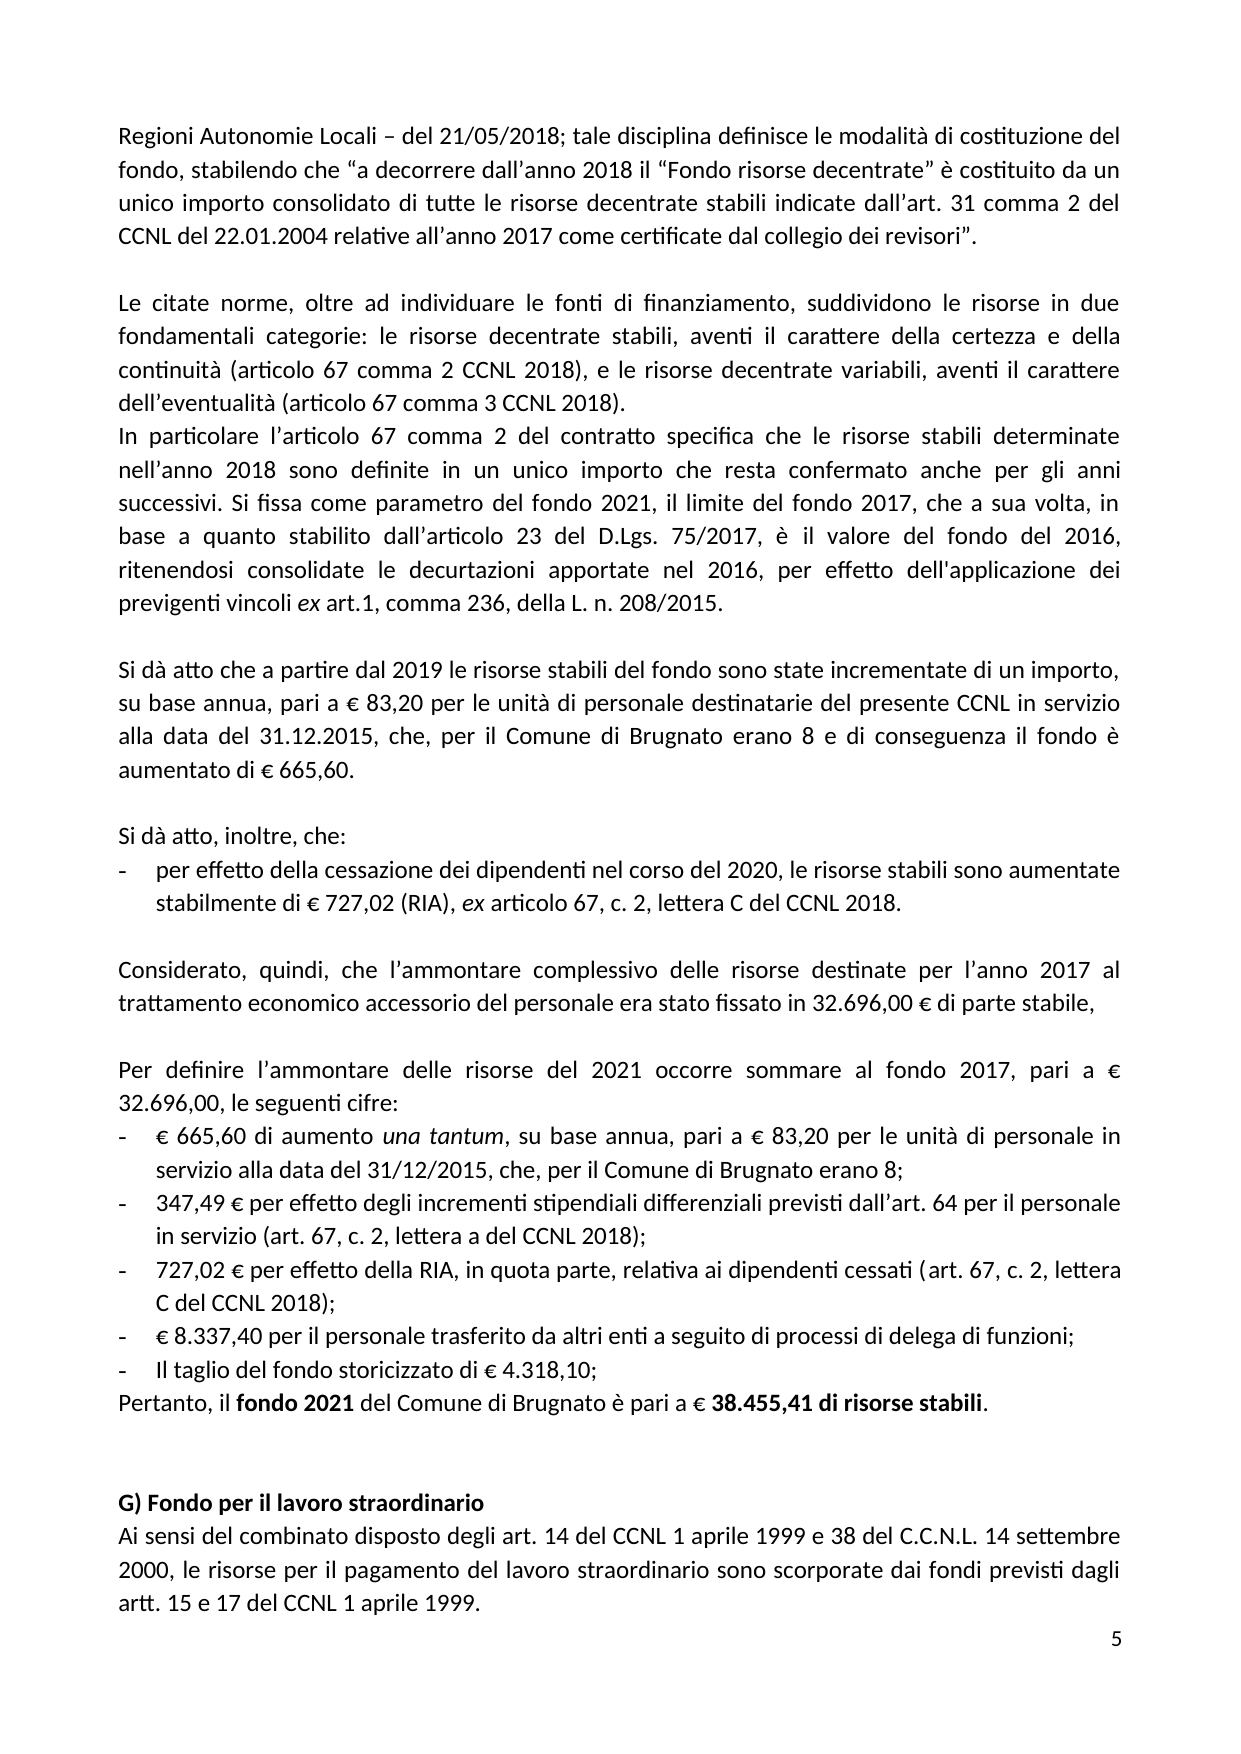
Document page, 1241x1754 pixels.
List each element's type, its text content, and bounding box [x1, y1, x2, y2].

list € 8.337,40 per il personale trasferito da altri enti a seguito di processi di delega di funzioni; [118, 1318, 1122, 1351]
text Pertanto, il fondo 2021 del Comune di Brugnato è pari a € 38.455,41‬ di risorse stabili. [118, 1385, 1122, 1418]
text Per definire l’ammontare delle risorse del 2021 occorre sommare al fondo 2017, pari a € 32.696,00, le seguenti cifre: [118, 1051, 1122, 1118]
text Considerato, quindi, che l’ammontare complessivo delle risorse destinate per l’anno 2017 al trattamento economico accessorio del personale era stato fissato in 32.696,00 € di parte stabile, [118, 951, 1122, 1018]
text Ai sensi del combinato disposto degli art. 14 del CCNL 1 aprile 1999 e 38 del C.C.N.L. 14 settembre 2000, le risorse per il pagamento del lavoro straordinario sono scorporate dai fondi previsti dagli artt. 15 e 17 del CCNL 1 aprile 1999. [118, 1518, 1122, 1618]
text Si dà atto che a partire dal 2019 le risorse stabili del fondo sono state incrementate di un importo, su base annua, pari a € 83,20 per le unità di personale destinatarie del presente CCNL in servizio alla data del 31.12.2015, che, per il Comune di Brugnato erano 8 e di conseguenza il fondo è aumentato di € 665,60. [118, 651, 1122, 785]
list per effetto della cessazione dei dipendenti nel corso del 2020, le risorse stabili sono aumentate stabilmente di € 727,02 (RIA), ex articolo 67, c. 2, lettera C del CCNL 2018. [118, 851, 1122, 918]
text Si dà atto, inoltre, che: [118, 818, 1122, 851]
list 727,02 € per effetto della RIA, in quota parte, relativa ai dipendenti cessati (art. 67, c. 2, lettera C del CCNL 2018); [118, 1251, 1122, 1318]
text Le citate norme, oltre ad individuare le fonti di finanziamento, suddividono le risorse in due fondamentali categorie: le risorse decentrate stabili, aventi il carattere della certezza e della continuità (articolo 67 comma 2 CCNL 2018), e le risorse decentrate variabili, aventi il carattere dell’eventualità (articolo 67 comma 3 CCNL 2018). [118, 285, 1122, 418]
text In particolare l’articolo 67 comma 2 del contratto specifica che le risorse stabili determinate nell’anno 2018 sono definite in un unico importo che resta confermato anche per gli anni successivi. Si fissa come parametro del fondo 2021, il limite del fondo 2017, che a sua volta, in base a quanto stabilito dall’articolo 23 del D.Lgs. 75/2017, è il valore del fondo del 2016, ritenendosi consolidate le decurtazioni apportate nel 2016, per effetto dell'applicazione dei previgenti vincoli ex art.1, comma 236, della L. n. 208/2015. [118, 418, 1122, 618]
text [118, 118, 1122, 251]
text G) Fondo per il lavoro straordinario [118, 1485, 1122, 1518]
list € 665,60 di aumento una tantum, su base annua, pari a € 83,20 per le unità di personale in servizio alla data del 31/12/2015, che, per il Comune di Brugnato erano 8; [118, 1118, 1122, 1185]
list Il taglio del fondo storicizzato di € 4.318,10; [118, 1351, 1122, 1385]
list 347,49 € per effetto degli incrementi stipendiali differenziali previsti dall’art. 64 per il personale in servizio (art. 67, c. 2, lettera a del CCNL 2018); [118, 1185, 1122, 1251]
